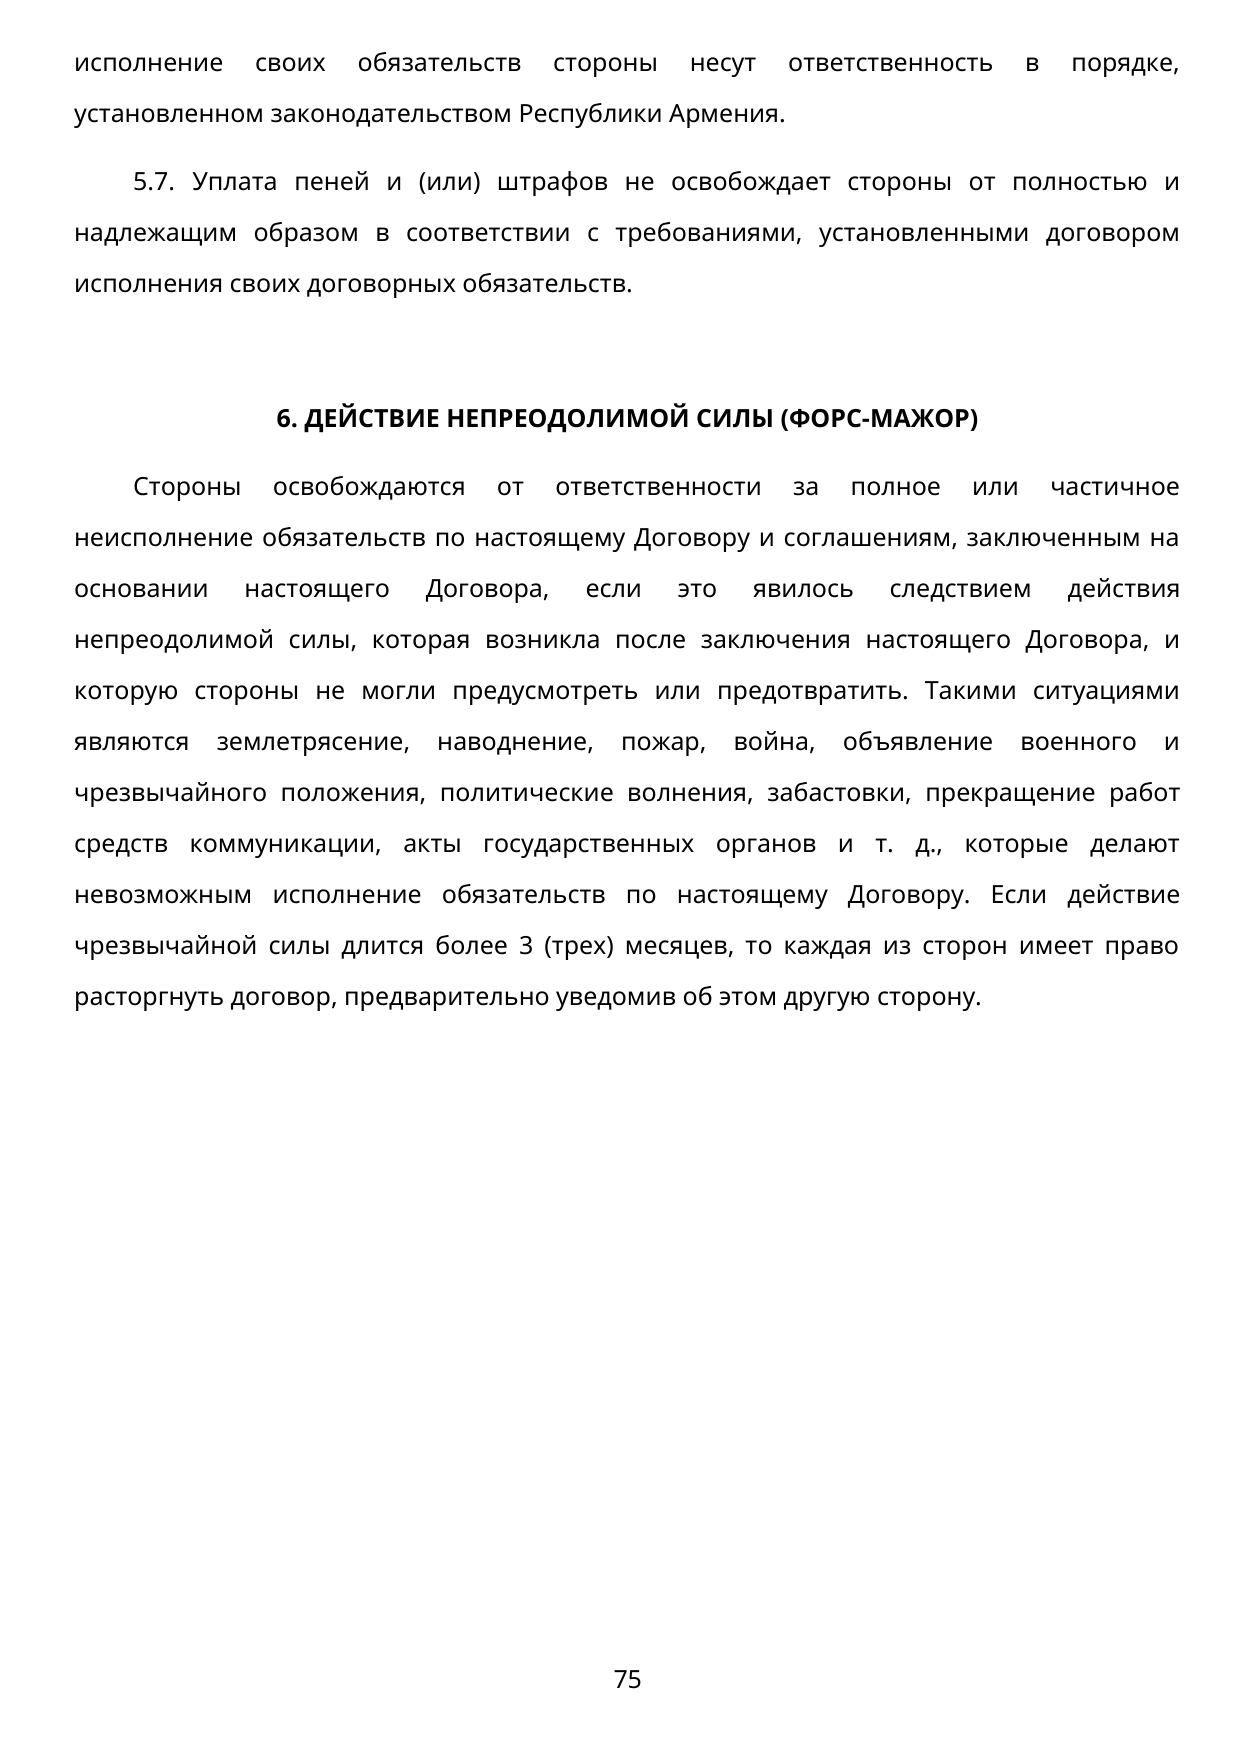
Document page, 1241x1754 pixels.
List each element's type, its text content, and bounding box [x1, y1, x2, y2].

text 5.7. Уплата пеней и (или) штрафов не освобождает стороны от полностью и надлежащим образом в соответствии с требованиями, установленными договором исполнения своих договорных обязательств. [74, 163, 1181, 299]
text Стороны освобождаются от ответственности за полное или частичное неисполнение обязательств по настоящему Договору и соглашениям, заключенным на основании настоящего Договора, если это явилось следствием действия непреодолимой силы, которая возникла после заключения настоящего Договора, и которую стороны не могли предусмотреть или предотвратить. Такими ситуациями являются землетрясение, наводнение, пожар, война, объявление военного и чрезвычайного положения, политические волнения, забастовки, прекращение работ средств коммуникации, акты государственных органов и т. д., которые делают невозможным исполнение обязательств по настоящему Договору. Если действие чрезвычайной силы длится более 3 (трех) месяцев, то каждая из сторон имеет право расторгнуть договор, предварительно уведомив об этом другую сторону. [74, 468, 1181, 1013]
text 5.6. В непредусмотренных договором случаях за неисполнение или ненадлежащее исполнение своих обязательств стороны несут ответственность в порядке, установленном законодательством Республики Армения. [74, 44, 1181, 129]
text 6. ДЕЙСТВИЕ НЕПРЕОДОЛИМОЙ СИЛЫ (ФОРС-МАЖОР) [74, 401, 1181, 435]
